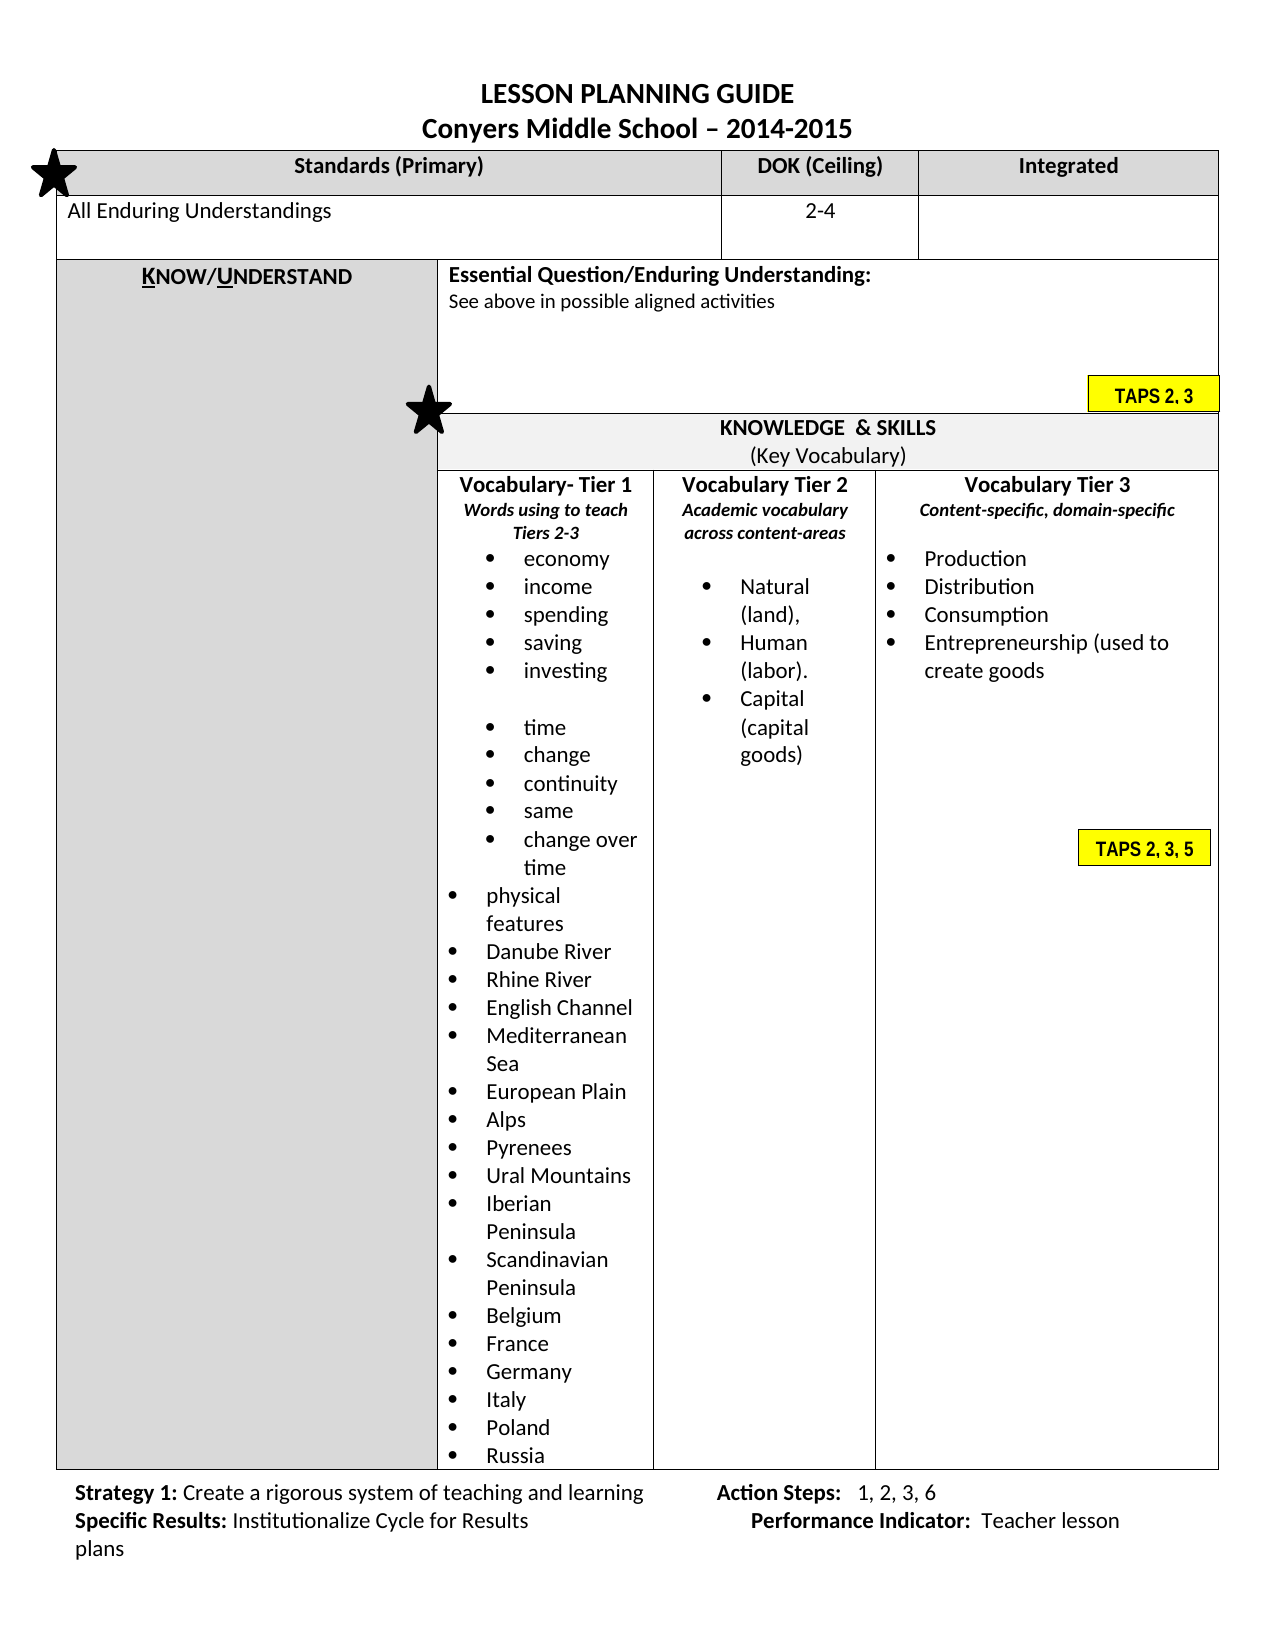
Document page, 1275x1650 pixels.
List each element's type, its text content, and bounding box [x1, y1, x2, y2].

table_cell [919, 196, 1218, 259]
table_header Standards (Primary) [57, 151, 721, 195]
table_cell All Enduring Understandings [57, 196, 721, 259]
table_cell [876, 471, 1218, 1469]
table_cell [438, 471, 653, 1469]
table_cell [654, 471, 875, 1469]
table_cell KNOW/UNDERSTAND [57, 260, 437, 1469]
table_header DOK (Ceiling) [722, 151, 918, 195]
table_cell Essential Question/Enduring Understanding: See above in possible aligned activities [438, 260, 1218, 412]
table_cell KNOWLEDGE & SKILLS (Key Vocabulary) [438, 414, 1218, 469]
table_cell 2-4 [722, 196, 918, 259]
table_header Integrated [919, 151, 1218, 195]
